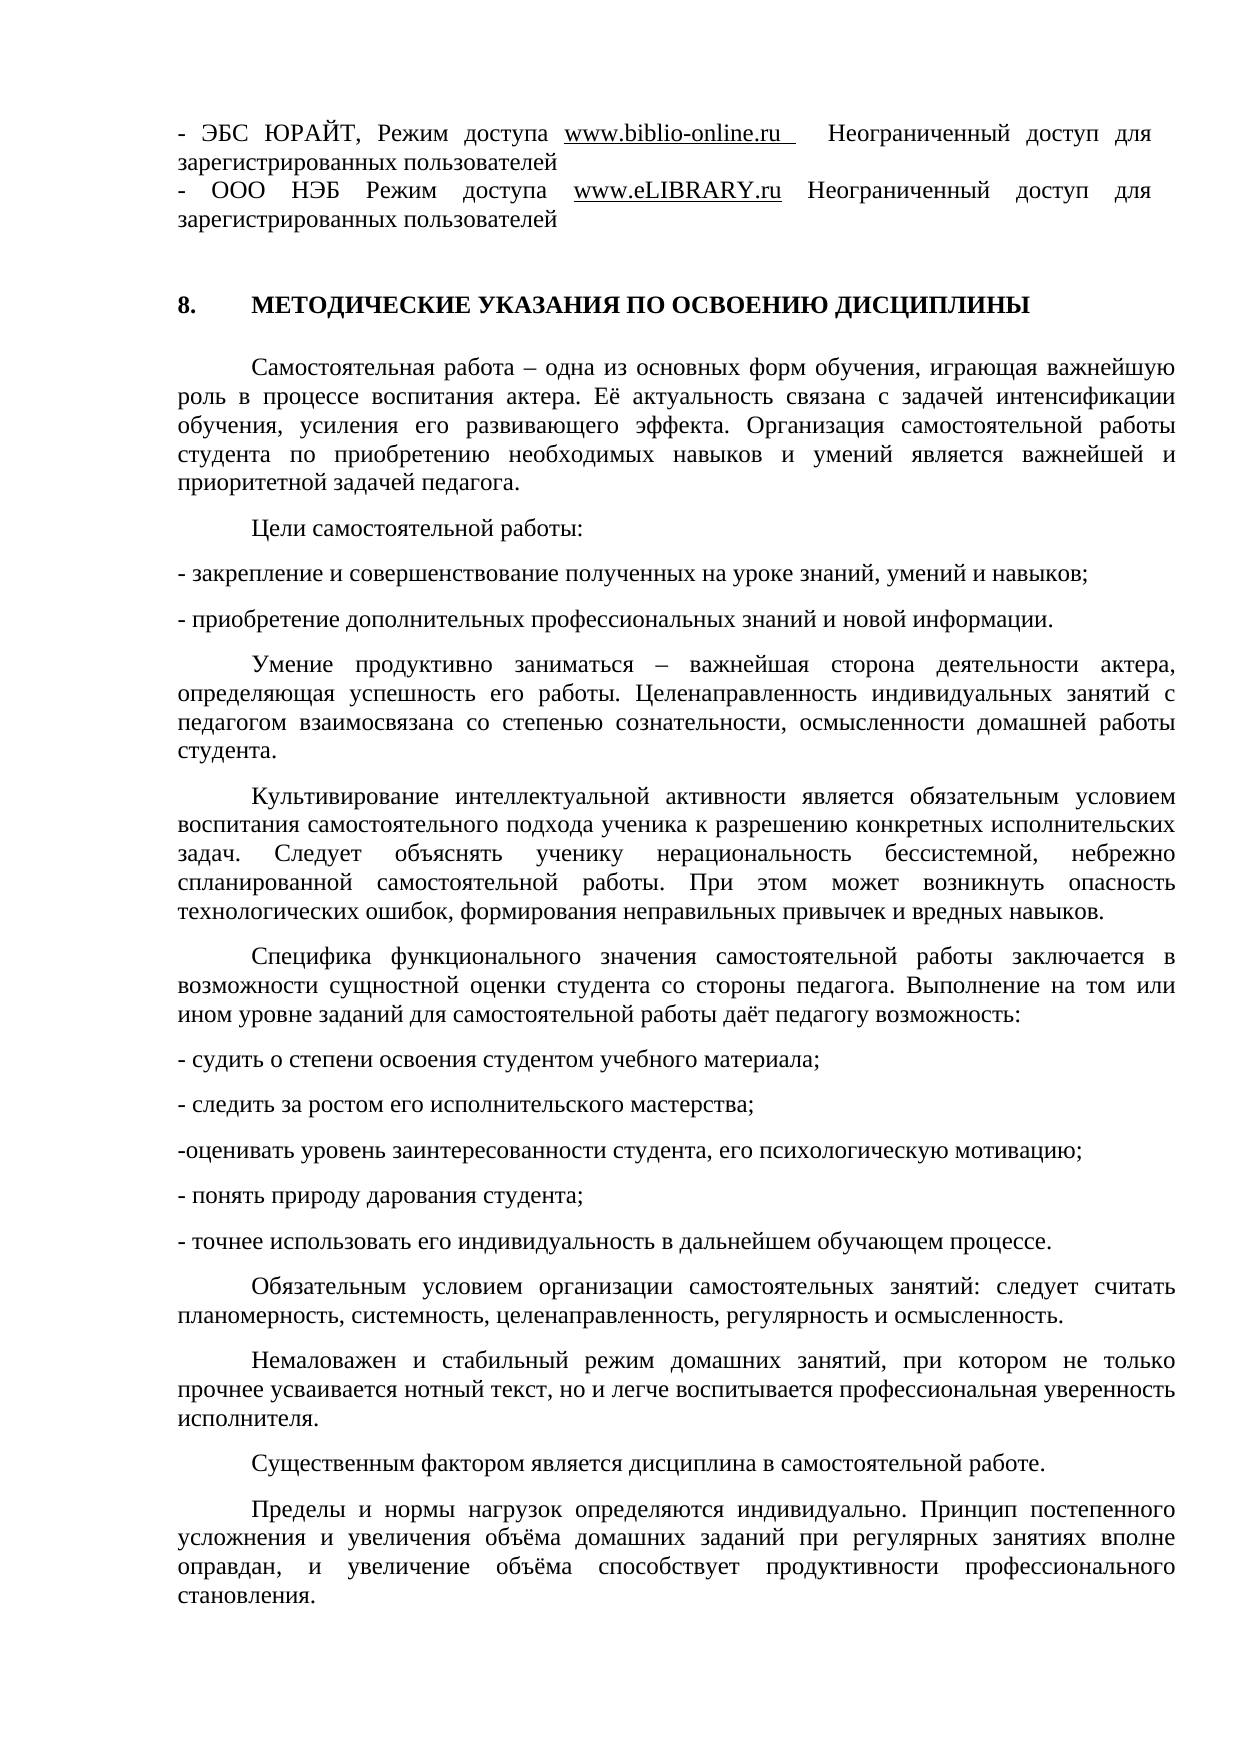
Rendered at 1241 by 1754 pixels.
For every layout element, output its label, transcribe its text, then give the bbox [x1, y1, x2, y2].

text Специфика функционального значения самостоятельной работы заключается в возможности сущностной оценки студента со стороны педагога. Выполнение на том или ином уровне заданий для самостоятельной работы даёт педагогу возможность: [177, 941, 1176, 1027]
text - ООО НЭБ Режим доступа www.eLIBRARY.ru Неограниченный доступ для зарегистрированных пользователей [177, 176, 1152, 233]
text Самостоятельная работа – одна из основных форм обучения, играющая важнейшую роль в процессе воспитания актера. Её актуальность связана с задачей интенсификации обучения, усиления его развивающего эффекта. Организация самостоятельной работы студента по приобретению необходимых навыков и умений является важнейшей и приоритетной задачей педагога. [177, 352, 1176, 496]
text - понять природу дарования студента; [177, 1180, 1176, 1209]
text - ЭБС ЮРАЙТ, Режим доступа www.biblio-online.ru Неограниченный доступ для зарегистрированных пользователей [177, 118, 1152, 176]
text Обязательным условием организации самостоятельных занятий: следует считать планомерность, системность, целенаправленность, регулярность и осмысленность. [177, 1271, 1176, 1329]
text - приобретение дополнительных профессиональных знаний и новой информации. [177, 604, 1176, 632]
text -оценивать уровень заинтересованности студента, его психологическую мотивацию; [177, 1135, 1176, 1164]
text - судить о степени освоения студентом учебного материала; [177, 1044, 1176, 1073]
text Немаловажен и стабильный режим домашних занятий, при котором не только прочнее усваивается нотный текст, но и легче воспитывается профессиональная уверенность исполнителя. [177, 1345, 1176, 1432]
text Существенным фактором является дисциплина в самостоятельной работе. [177, 1448, 1176, 1477]
text Пределы и нормы нагрузок определяются индивидуально. Принцип постепенного усложнения и увеличения объёма домашних заданий при регулярных занятиях вполне оправдан, и увеличение объёма способствует продуктивности профессионального становления. [177, 1494, 1176, 1609]
text - точнее использовать его индивидуальность в дальнейшем обучающем процессе. [177, 1226, 1176, 1254]
text Умение продуктивно заниматься – важнейшая сторона деятельности актера, определяющая успешность его работы. Целенаправленность индивидуальных занятий с педагогом взаимосвязана со степенью сознательности, осмысленности домашней работы студента. [177, 649, 1176, 764]
text Культивирование интеллектуальной активности является обязательным условием воспитания самостоятельного подхода ученика к разрешению конкретных исполнительских задач. Следует объяснять ученику нерациональность бессистемной, небрежно спланированной самостоятельной работы. При этом может возникнуть опасность технологических ошибок, формирования неправильных привычек и вредных навыков. [177, 781, 1176, 924]
text - следить за ростом его исполнительского мастерства; [177, 1089, 1176, 1118]
text - закрепление и совершенствование полученных на уроке знаний, умений и навыков; [177, 558, 1176, 587]
text Цели самостоятельной работы: [177, 513, 1176, 542]
text 8. МЕТОДИЧЕСКИЕ УКАЗАНИЯ ПО ОСВОЕНИЮ ДИСЦИПЛИНЫ [177, 291, 1152, 319]
